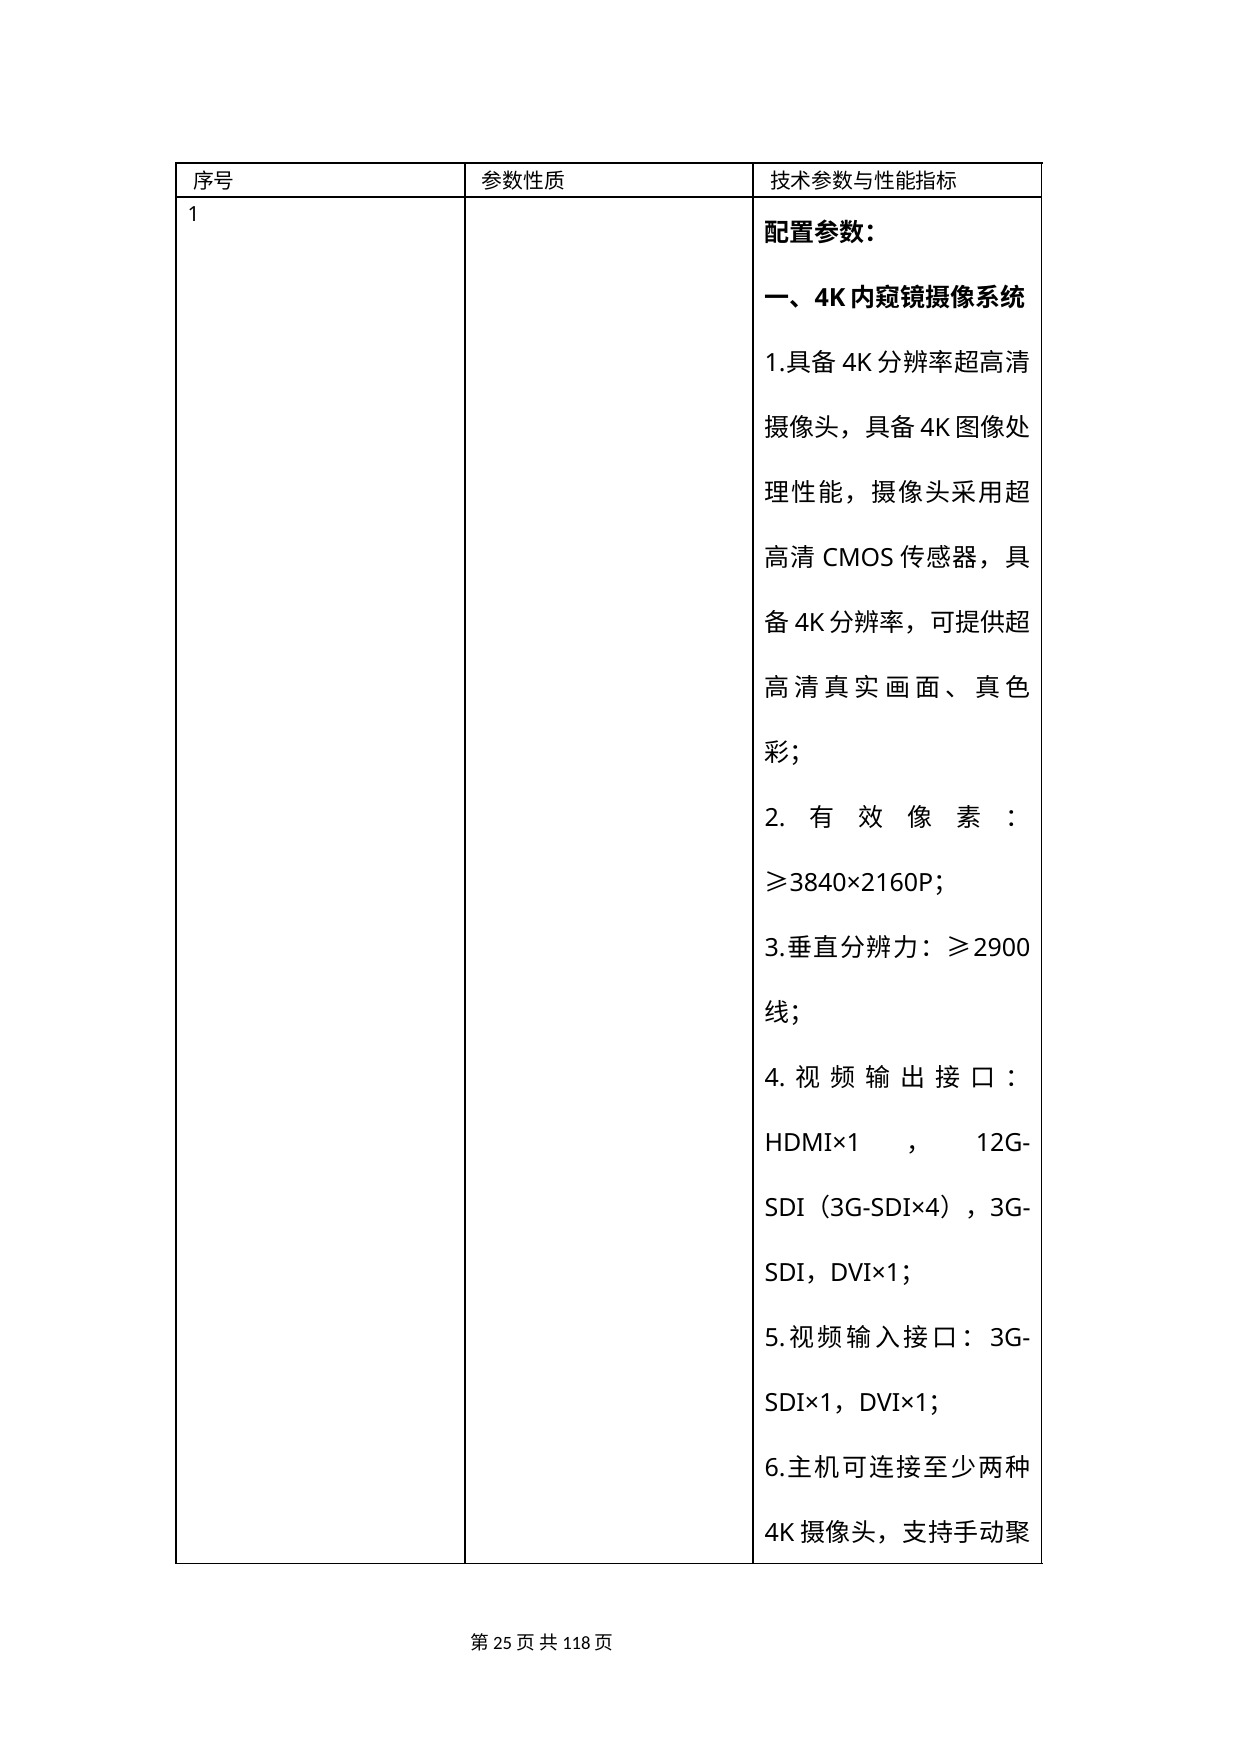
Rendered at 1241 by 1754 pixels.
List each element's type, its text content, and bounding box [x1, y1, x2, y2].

table_header 技术参数与性能指标 [754, 164, 1041, 196]
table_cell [754, 198, 1041, 1563]
table_cell 1 [177, 198, 464, 1563]
table_header 参数性质 [466, 164, 752, 196]
table_cell [466, 198, 752, 1563]
table_header 序号 [177, 164, 464, 196]
